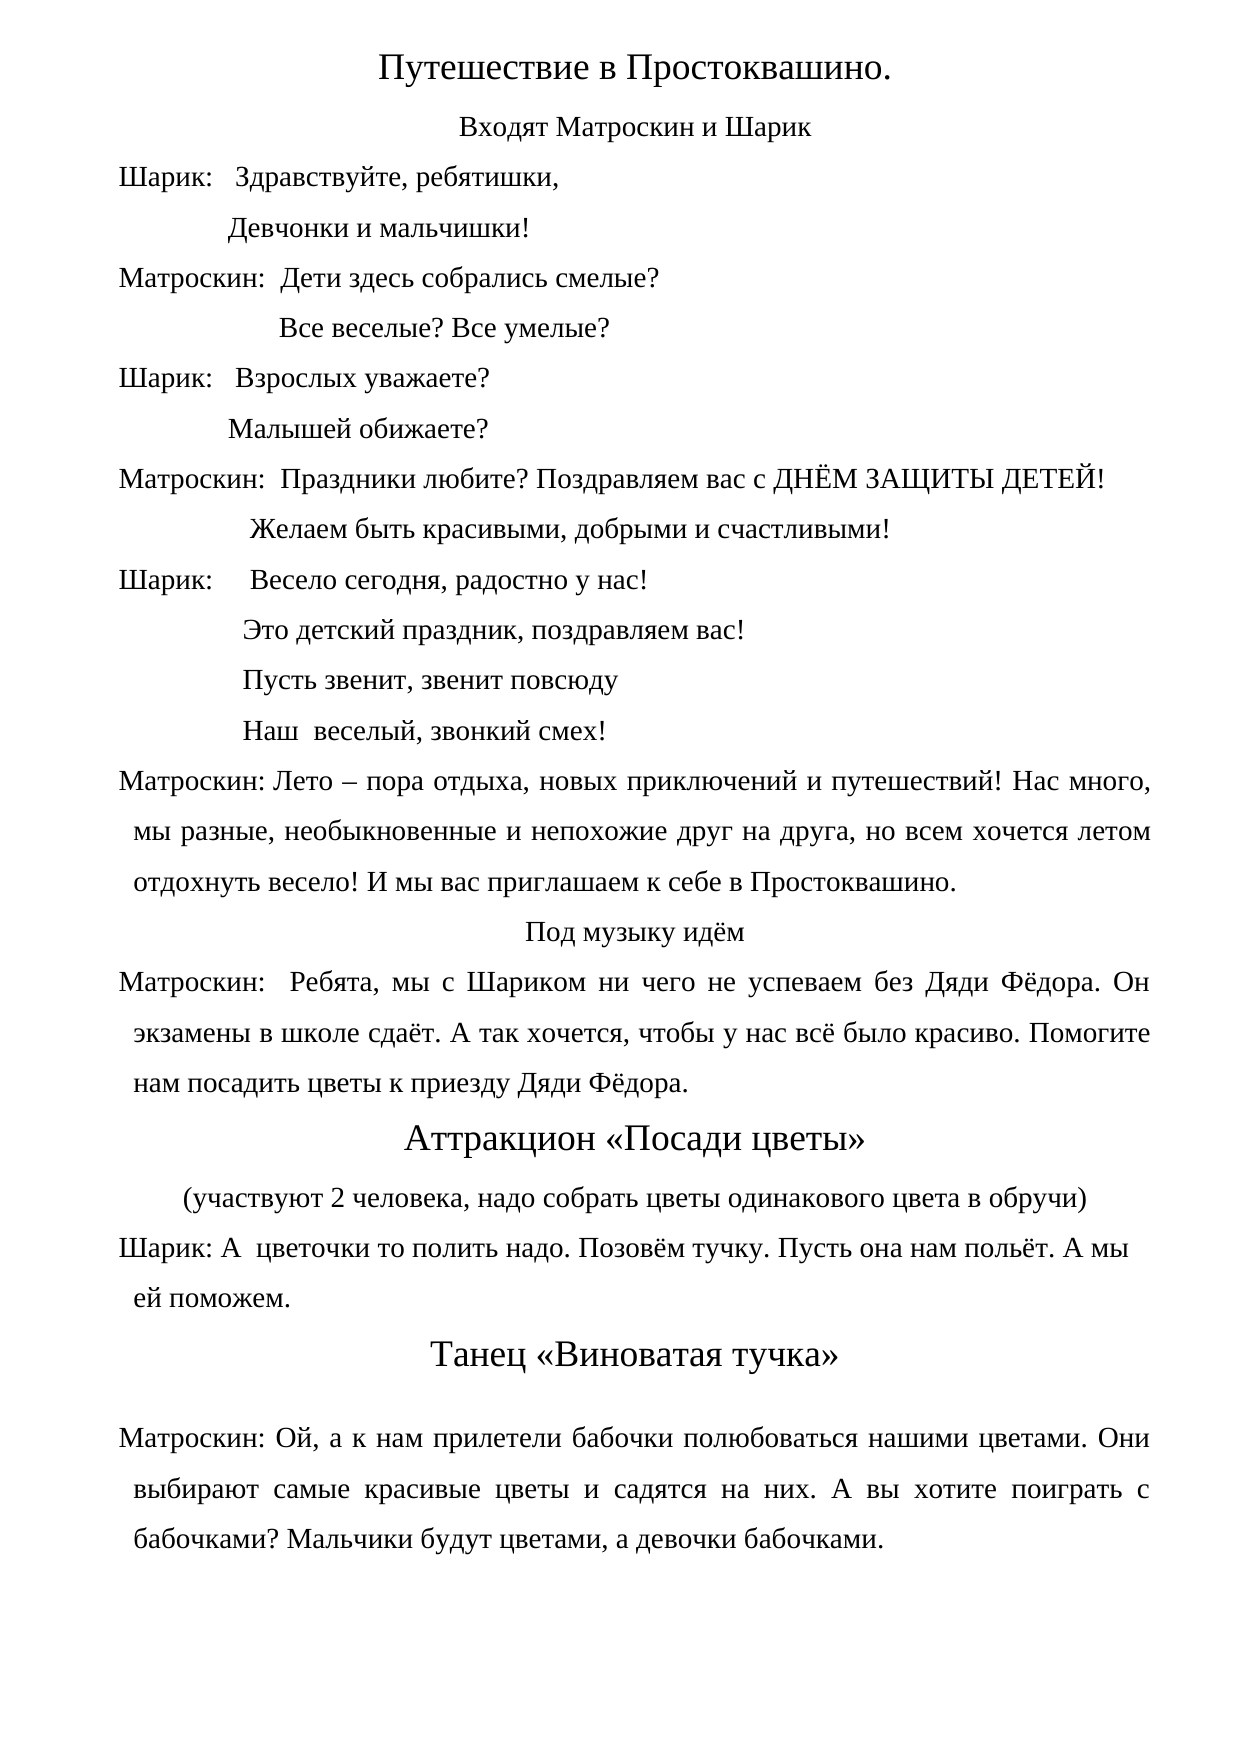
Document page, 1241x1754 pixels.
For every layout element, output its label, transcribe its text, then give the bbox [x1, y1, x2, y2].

text Желаем быть красивыми, добрыми и счастливыми! [118, 512, 1152, 545]
text Шарик: Взрослых уважаете? [118, 361, 1152, 394]
text Входят Матроскин и Шарик [118, 109, 1152, 143]
text Матроскин: Ребята, мы с Шариком ни чего не успеваем без Дяди Фёдора. Он экзамены в школе сдаёт. А так хочется, чтобы у нас всё было красиво. Помогите нам посадить цветы к приезду Дяди Фёдора. [118, 964, 1152, 1098]
text Все веселые? Все умелые? [118, 310, 1152, 344]
text Наш веселый, звонкий смех! [118, 713, 1152, 746]
text Шарик: Здравствуйте, ребятишки, [118, 159, 1152, 193]
text Малышей обижаете? [118, 411, 1152, 444]
text Девчонки и мальчишки! [118, 210, 1152, 243]
text Пусть звенит, звенит повсюду [118, 662, 1152, 696]
text Матроскин: Праздники любите? Поздравляем вас с ДНЁМ ЗАЩИТЫ ДЕТЕЙ! [118, 461, 1152, 495]
text Матроскин: Лето – пора отдыха, новых приключений и путешествий! Нас много, мы разные, необыкновенные и непохожие друг на друга, но всем хочется летом отдохнуть весело! И мы вас приглашаем к себе в Простоквашино. [118, 763, 1152, 897]
text Аттракцион «Посади цветы» [118, 1115, 1152, 1158]
text Это детский праздник, поздравляем вас! [118, 612, 1152, 646]
text Танец «Виноватая тучка» [118, 1331, 1152, 1374]
text Шарик: А цветочки то полить надо. Позовём тучку. Пусть она нам польёт. А мы ей поможем. [118, 1230, 1152, 1314]
text (участвуют 2 человека, надо собрать цветы одинакового цвета в обручи) [118, 1180, 1152, 1213]
text Под музыку идём [118, 914, 1152, 948]
text Матроскин: Дети здесь собрались смелые? [118, 260, 1152, 293]
text Матроскин: Ой, а к нам прилетели бабочки полюбоваться нашими цветами. Они выбирают самые красивые цветы и садятся на них. А вы хотите поиграть с бабочками? Мальчики будут цветами, а девочки бабочками. [118, 1421, 1152, 1555]
text Шарик: Весело сегодня, радостно у нас! [118, 562, 1152, 595]
text Путешествие в Простоквашино. [118, 44, 1152, 87]
